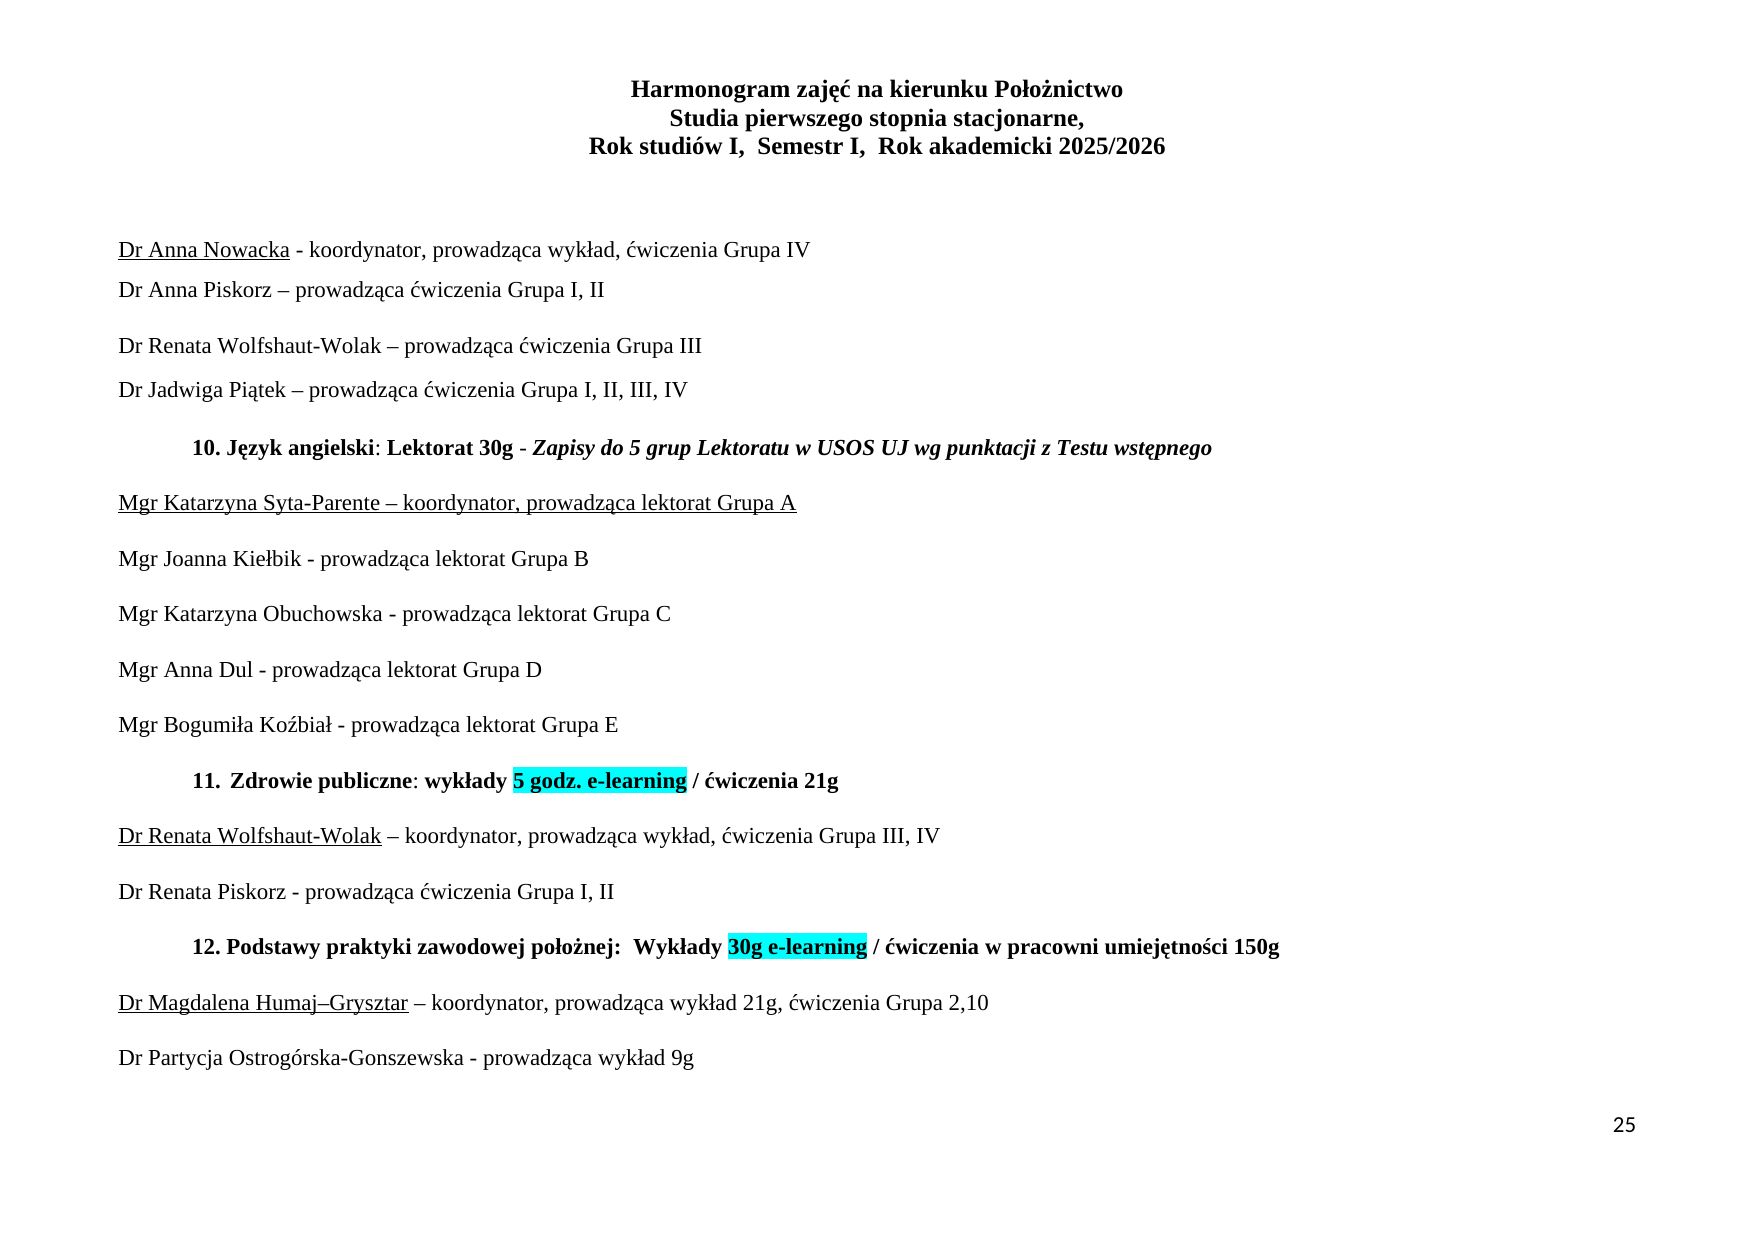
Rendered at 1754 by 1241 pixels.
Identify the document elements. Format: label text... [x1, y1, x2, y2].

text Dr Magdalena Humaj–Grysztar – koordynator, prowadząca wykład 21g, ćwiczenia Grupa 2,10 [118, 989, 1636, 1015]
text 12. Podstawy praktyki zawodowej położnej: Wykłady 30g e-learning / ćwiczenia w pracowni umiejętności 150g [867, 933, 1636, 959]
text Dr Anna Piskorz – prowadząca ćwiczenia Grupa I, II [118, 276, 1636, 302]
text Dr Jadwiga Piątek – prowadząca ćwiczenia Grupa I, II, III, IV [118, 376, 1636, 403]
text 10. Język angielski: Lektorat 30g - Zapisy do 5 grup Lektoratu w USOS UJ wg punktacji z Testu wstępnego [118, 433, 1636, 460]
list Zdrowie publiczne: wykłady 5 godz. e-learning / ćwiczenia 21g [192, 767, 513, 793]
text Dr Renata Piskorz - prowadząca ćwiczenia Grupa I, II [118, 878, 1636, 904]
list Zdrowie publiczne: wykłady 5 godz. e-learning / ćwiczenia 21g [687, 767, 1636, 793]
text Mgr Joanna Kiełbik - prowadząca lektorat Grupa B [118, 544, 1636, 571]
text Dr Anna Nowacka - koordynator, prowadząca wykład, ćwiczenia Grupa IV [118, 236, 1636, 263]
text Mgr Katarzyna Obuchowska - prowadząca lektorat Grupa C [118, 600, 383, 626]
text Dr Renata Wolfshaut-Wolak – prowadząca ćwiczenia Grupa III [118, 332, 1636, 358]
text Mgr Katarzyna Obuchowska - prowadząca lektorat Grupa C [389, 600, 1636, 626]
text Dr Renata Wolfshaut-Wolak – koordynator, prowadząca wykład, ćwiczenia Grupa III, IV [118, 822, 1636, 848]
text Mgr Bogumiła Koźbiał - prowadząca lektorat Grupa E [118, 711, 1636, 737]
text Dr Partycja Ostrogórska-Gonszewska - prowadząca wykład 9g [118, 1044, 1636, 1071]
text 12. Podstawy praktyki zawodowej położnej: Wykłady 30g e-learning / ćwiczenia w pracowni umiejętności 150g [118, 933, 728, 959]
text Mgr Katarzyna Syta-Parente – koordynator, prowadząca lektorat Grupa A [118, 489, 1636, 515]
text Mgr Anna Dul - prowadząca lektorat Grupa D [118, 656, 1636, 682]
